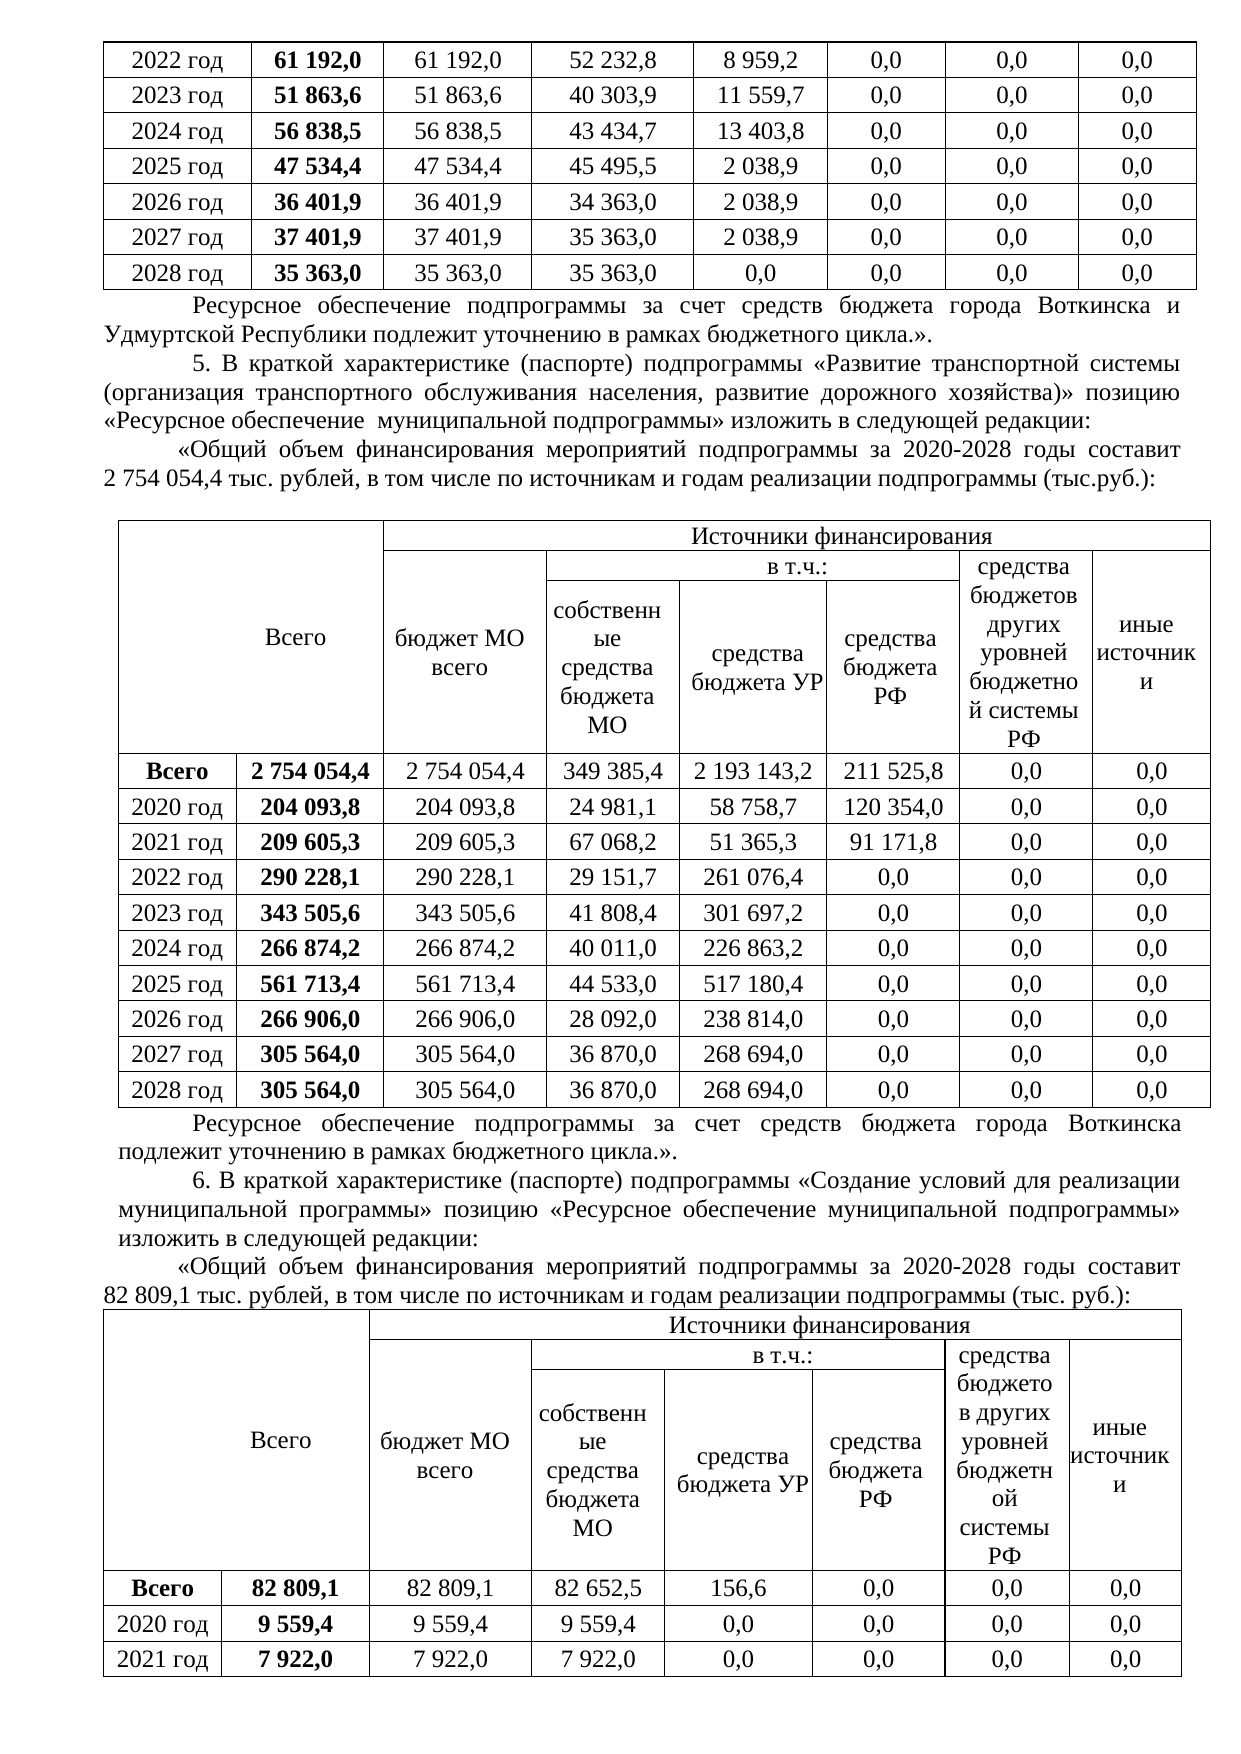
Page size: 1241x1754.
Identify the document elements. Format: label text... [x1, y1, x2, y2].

table_cell 2 038,9 [694, 220, 827, 254]
table_cell 52 232,8 [532, 43, 693, 77]
table_cell 0,0 [960, 1072, 1092, 1107]
table_cell 266 874,2 [384, 931, 546, 965]
table_cell 0,0 [946, 1642, 1069, 1676]
table_cell средства бюджета УР [680, 581, 826, 752]
table_cell в т.ч.: [547, 551, 959, 580]
table_cell 0,0 [694, 255, 827, 289]
table_cell 7 922,0 [222, 1642, 369, 1676]
table_cell 82 809,1 [370, 1571, 531, 1605]
table_cell 0,0 [827, 860, 959, 894]
table_cell 204 093,8 [237, 789, 383, 823]
table_cell 290 228,1 [237, 860, 383, 894]
table_cell 0,0 [1070, 1606, 1181, 1641]
table_cell 0,0 [1079, 255, 1196, 289]
table_cell 2026 год [119, 1001, 236, 1036]
table_cell 2 038,9 [694, 149, 827, 183]
table_cell 156,6 [665, 1571, 812, 1605]
table_cell 209 605,3 [384, 824, 546, 859]
table_cell 0,0 [828, 149, 945, 183]
table_cell 61 192,0 [252, 43, 383, 77]
table_cell 2 754 054,4 [384, 754, 546, 788]
table_cell 204 093,8 [384, 789, 546, 823]
table_cell 0,0 [946, 1606, 1069, 1641]
table_cell 67 068,2 [547, 824, 679, 859]
table_header Всего [104, 1310, 369, 1570]
table_cell 45 495,5 [532, 149, 693, 183]
table_cell 13 403,8 [694, 113, 827, 148]
table_header Источники финансирования [384, 521, 1210, 550]
table_cell 268 694,0 [680, 1072, 826, 1107]
table_cell 91 171,8 [827, 824, 959, 859]
table_cell 82 809,1 [222, 1571, 369, 1605]
table_cell 0,0 [828, 184, 945, 218]
table_cell 34 363,0 [532, 184, 693, 218]
table_header Всего [119, 521, 383, 752]
table_cell 0,0 [827, 966, 959, 1000]
table_cell 9 559,4 [532, 1606, 664, 1641]
table_cell 58 758,7 [680, 789, 826, 823]
table_cell 2022 год [119, 860, 236, 894]
table_cell 266 906,0 [384, 1001, 546, 1036]
table_cell 0,0 [946, 78, 1078, 112]
table_cell 44 533,0 [547, 966, 679, 1000]
table_cell 35 363,0 [532, 220, 693, 254]
text Ресурсное обеспечение подпрограммы за счет средств бюджета города Воткинска и Удмуртской Республики подлежит уточнению в рамках бюджетного цикла.». [103, 290, 1181, 348]
table_cell 43 434,7 [532, 113, 693, 148]
table_cell иные источники [1093, 551, 1210, 752]
table_cell 2027 год [119, 1037, 236, 1071]
table_cell средства бюджета УР [665, 1370, 812, 1570]
table_cell 0,0 [1093, 966, 1210, 1000]
table_cell собственные средства бюджета МО [547, 581, 679, 752]
table_cell 561 713,4 [237, 966, 383, 1000]
table_cell 7 922,0 [370, 1642, 531, 1676]
table_cell 0,0 [960, 1001, 1092, 1036]
table_cell 82 652,5 [532, 1571, 664, 1605]
table_cell 2025 год [104, 149, 251, 183]
table_cell 349 385,4 [547, 754, 679, 788]
table_cell 11 559,7 [694, 78, 827, 112]
table_cell 37 401,9 [252, 220, 383, 254]
table_cell бюджет МО всего [370, 1340, 531, 1570]
table_cell 0,0 [1093, 860, 1210, 894]
table_cell 0,0 [828, 78, 945, 112]
table_cell 266 906,0 [237, 1001, 383, 1036]
table_cell 261 076,4 [680, 860, 826, 894]
table_cell 2020 год [104, 1606, 221, 1641]
table_cell средства бюджета РФ [813, 1370, 944, 1570]
table_cell 2023 год [104, 78, 251, 112]
table_cell 51 365,3 [680, 824, 826, 859]
table_cell 305 564,0 [237, 1037, 383, 1071]
table_cell 2020 год [119, 789, 236, 823]
table_cell 36 401,9 [252, 184, 383, 218]
table_cell 0,0 [1079, 149, 1196, 183]
table_cell иные источники [1070, 1340, 1181, 1570]
table_cell 268 694,0 [680, 1037, 826, 1071]
table_cell 35 363,0 [384, 255, 531, 289]
table_cell 0,0 [828, 220, 945, 254]
table_cell 0,0 [813, 1642, 944, 1676]
table_cell 0,0 [1079, 220, 1196, 254]
table_cell средства бюджетов других уровней бюджетной системы РФ [946, 1340, 1069, 1570]
table_cell средства бюджета РФ [827, 581, 959, 752]
table_cell 305 564,0 [384, 1072, 546, 1107]
table_cell 2022 год [104, 43, 251, 77]
table_cell 41 808,4 [547, 895, 679, 929]
table_cell 2028 год [104, 255, 251, 289]
table_cell 9 559,4 [370, 1606, 531, 1641]
table_cell 2026 год [104, 184, 251, 218]
table_cell 2024 год [119, 931, 236, 965]
table_cell 2 193 143,2 [680, 754, 826, 788]
table_cell 0,0 [946, 43, 1078, 77]
table_cell 2025 год [119, 966, 236, 1000]
table_cell 2027 год [104, 220, 251, 254]
table_cell 0,0 [1093, 754, 1210, 788]
table_cell 28 092,0 [547, 1001, 679, 1036]
table_cell 2021 год [119, 824, 236, 859]
table_cell Всего [104, 1571, 221, 1605]
table_cell 36 870,0 [547, 1037, 679, 1071]
table_cell 0,0 [827, 895, 959, 929]
table_cell 0,0 [1093, 824, 1210, 859]
table_cell 0,0 [1093, 1001, 1210, 1036]
table_cell 0,0 [946, 220, 1078, 254]
table_cell 226 863,2 [680, 931, 826, 965]
table_cell 56 838,5 [384, 113, 531, 148]
text Ресурсное обеспечение подпрограммы за счет средств бюджета города Воткинска подлежит уточнению в рамках бюджетного цикла.». [118, 1108, 1181, 1165]
table_cell 8 959,2 [694, 43, 827, 77]
table_cell 0,0 [1093, 1072, 1210, 1107]
table_cell 37 401,9 [384, 220, 531, 254]
table_cell Всего [119, 754, 236, 788]
table_cell 211 525,8 [827, 754, 959, 788]
table_cell 29 151,7 [547, 860, 679, 894]
table_cell 0,0 [827, 1072, 959, 1107]
table_cell 2021 год [104, 1642, 221, 1676]
table_cell 0,0 [1093, 931, 1210, 965]
table_cell 51 863,6 [252, 78, 383, 112]
table_cell 290 228,1 [384, 860, 546, 894]
table_cell 0,0 [960, 966, 1092, 1000]
table_cell 0,0 [813, 1571, 944, 1605]
table_cell 2028 год [119, 1072, 236, 1107]
table_cell 0,0 [946, 184, 1078, 218]
table_cell 35 363,0 [532, 255, 693, 289]
table_cell в т.ч.: [532, 1340, 944, 1368]
text «Общий объем финансирования мероприятий подпрограммы за 2020-2028 годы составит 2 754 054,4 тыс. рублей, в том числе по источникам и годам реализации подпрограммы (тыс.руб.): [103, 434, 1181, 492]
table_cell 0,0 [1079, 184, 1196, 218]
table_cell 35 363,0 [252, 255, 383, 289]
table_cell 266 874,2 [237, 931, 383, 965]
table_cell 0,0 [827, 931, 959, 965]
table_cell 0,0 [946, 149, 1078, 183]
table_cell 0,0 [1093, 895, 1210, 929]
table_cell 120 354,0 [827, 789, 959, 823]
text «Общий объем финансирования мероприятий подпрограммы за 2020-2028 годы составит 82 809,1 тыс. рублей, в том числе по источникам и годам реализации подпрограммы (тыс. руб.): [103, 1251, 1181, 1309]
table_cell 0,0 [1079, 78, 1196, 112]
table_cell 0,0 [828, 43, 945, 77]
table_cell 0,0 [1093, 1037, 1210, 1071]
table_cell 0,0 [946, 1571, 1069, 1605]
table_cell 56 838,5 [252, 113, 383, 148]
table_cell 305 564,0 [384, 1037, 546, 1071]
table_cell 2024 год [104, 113, 251, 148]
table_header Источники финансирования [370, 1310, 1181, 1339]
table_cell 47 534,4 [384, 149, 531, 183]
table_cell средства бюджетов других уровней бюджетной системы РФ [960, 551, 1092, 752]
table_cell 7 922,0 [532, 1642, 664, 1676]
table_cell 47 534,4 [252, 149, 383, 183]
table_cell 2 754 054,4 [237, 754, 383, 788]
table_cell 40 011,0 [547, 931, 679, 965]
table_cell 36 401,9 [384, 184, 531, 218]
table_cell 209 605,3 [237, 824, 383, 859]
table_cell 0,0 [960, 754, 1092, 788]
table_cell 0,0 [960, 931, 1092, 965]
table_cell 0,0 [813, 1606, 944, 1641]
table_cell 0,0 [828, 255, 945, 289]
table_cell 0,0 [960, 1037, 1092, 1071]
table_cell 305 564,0 [237, 1072, 383, 1107]
table_cell 0,0 [960, 895, 1092, 929]
table_cell 561 713,4 [384, 966, 546, 1000]
table_cell собственные средства бюджета МО [532, 1370, 664, 1570]
table_cell 0,0 [827, 1037, 959, 1071]
text 5. В краткой характеристике (паспорте) подпрограммы «Развитие транспортной системы (организация транспортного обслуживания населения, развитие дорожного хозяйства)» позицию «Ресурсное обеспечение муниципальной подпрограммы» изложить в следующей редакции: [103, 348, 1181, 434]
table_cell 0,0 [1079, 113, 1196, 148]
table_cell 0,0 [827, 1001, 959, 1036]
table_cell 517 180,4 [680, 966, 826, 1000]
table_cell 51 863,6 [384, 78, 531, 112]
table_cell 0,0 [960, 789, 1092, 823]
table_cell 0,0 [946, 113, 1078, 148]
table_cell 61 192,0 [384, 43, 531, 77]
text 6. В краткой характеристике (паспорте) подпрограммы «Создание условий для реализации муниципальной программы» позицию «Ресурсное обеспечение муниципальной подпрограммы» изложить в следующей редакции: [118, 1165, 1181, 1251]
table_cell 2023 год [119, 895, 236, 929]
table_cell 301 697,2 [680, 895, 826, 929]
table_cell 238 814,0 [680, 1001, 826, 1036]
table_cell 0,0 [1070, 1642, 1181, 1676]
table_cell бюджет МО всего [384, 551, 546, 752]
table_cell 24 981,1 [547, 789, 679, 823]
table_cell 0,0 [1070, 1571, 1181, 1605]
table_cell 0,0 [1079, 43, 1196, 77]
table_cell 36 870,0 [547, 1072, 679, 1107]
table_cell 2 038,9 [694, 184, 827, 218]
table_cell 0,0 [665, 1642, 812, 1676]
table_cell 0,0 [946, 255, 1078, 289]
table_cell 0,0 [960, 860, 1092, 894]
table_cell 9 559,4 [222, 1606, 369, 1641]
table_cell 343 505,6 [384, 895, 546, 929]
table_cell 40 303,9 [532, 78, 693, 112]
table_cell 0,0 [665, 1606, 812, 1641]
table_cell 343 505,6 [237, 895, 383, 929]
table_cell 0,0 [960, 824, 1092, 859]
table_cell 0,0 [1093, 789, 1210, 823]
table_cell 0,0 [828, 113, 945, 148]
